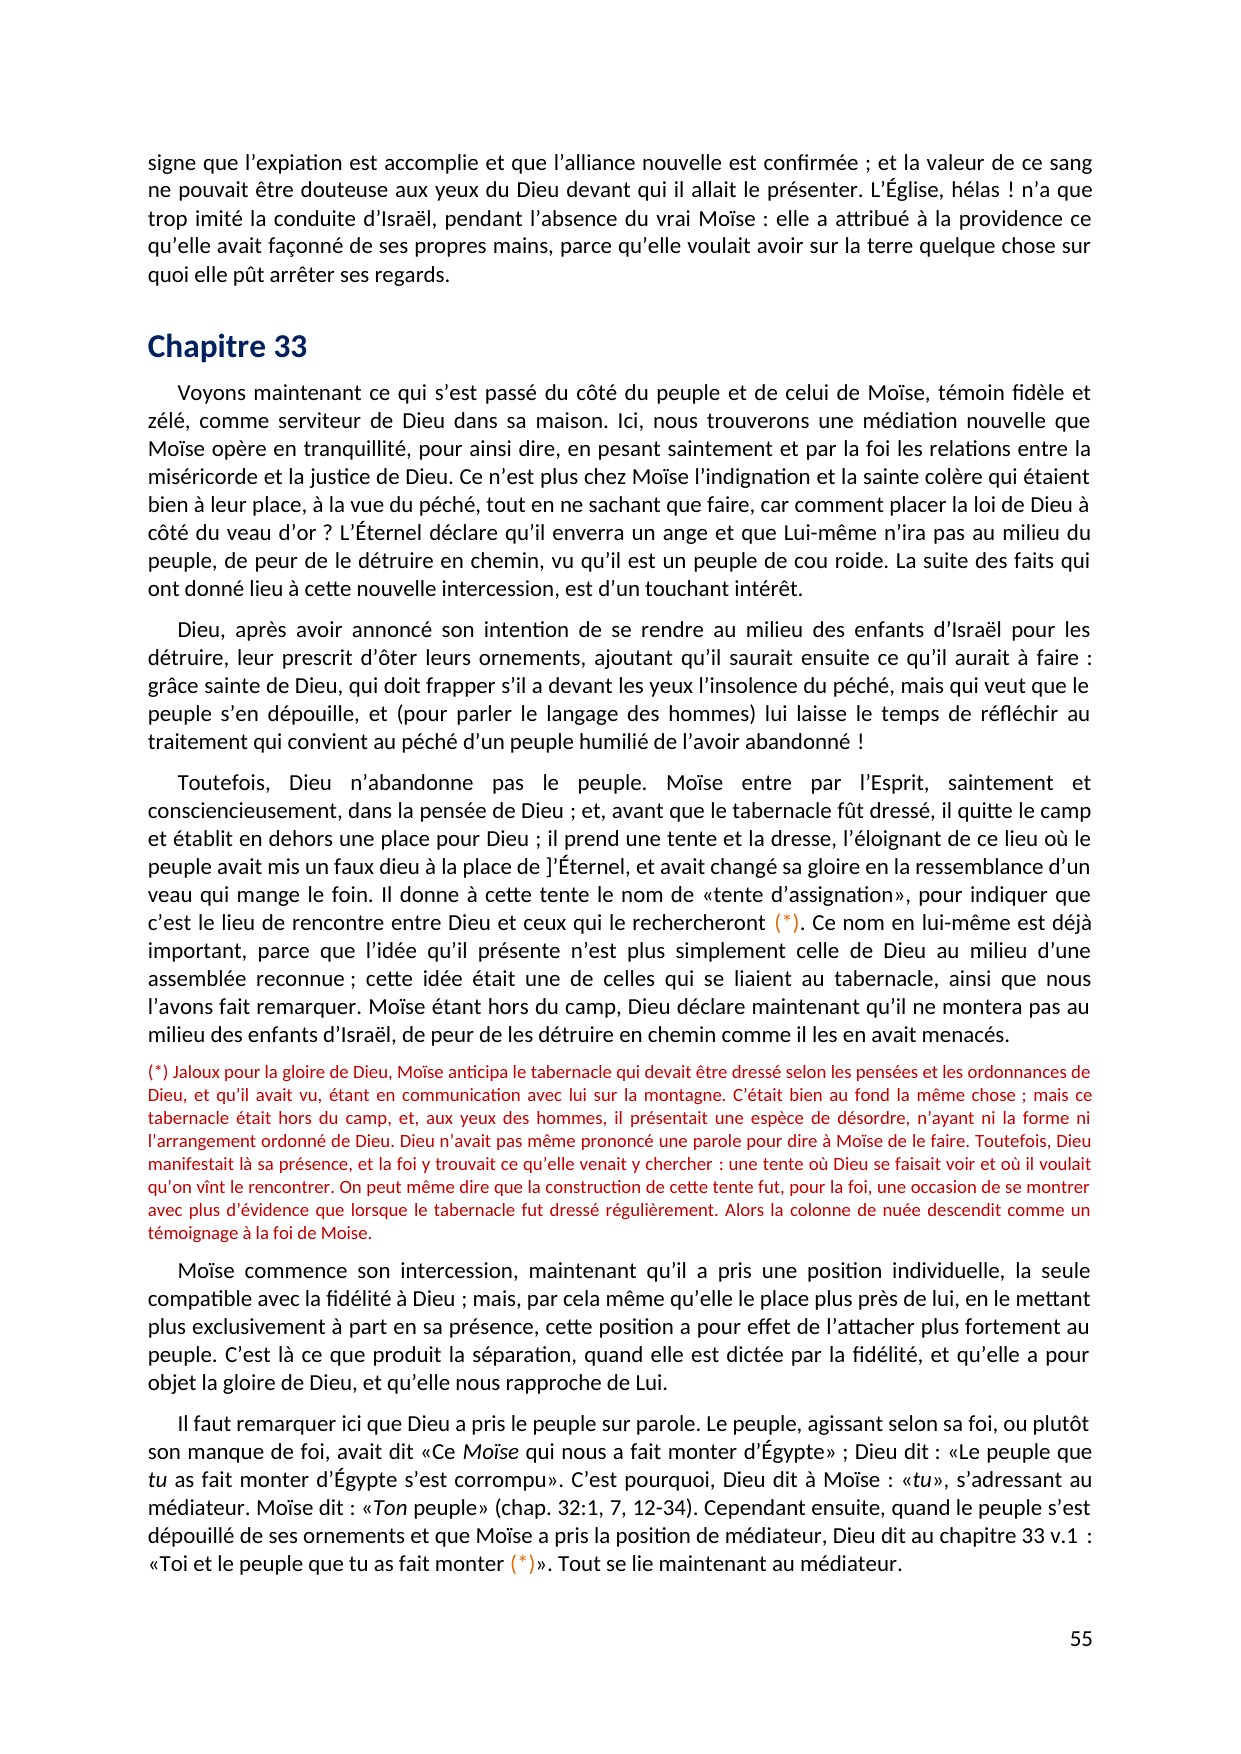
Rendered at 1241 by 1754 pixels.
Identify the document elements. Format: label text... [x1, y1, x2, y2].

text Toutefois, Dieu n’abandonne pas le peuple. Moïse entre par l’Esprit, saintement et consciencieusement, dans la pensée de Dieu ; et, avant que le tabernacle fût dressé, il quitte le camp et établit en dehors une place pour Dieu ; il prend une tente et la dresse, l’éloignant de ce lieu où le peuple avait mis un faux dieu à la place de ]’Éternel, et avait changé sa gloire en la ressemblance d’un veau qui mange le foin. Il donne à cette tente le nom de «tente d’assignation», pour indiquer que c’est le lieu de rencontre entre Dieu et ceux qui le rechercheront (*). Ce nom en lui-même est déjà important, parce que l’idée qu’il présente n’est plus simplement celle de Dieu au milieu d’une assemblée reconnue ; cette idée était une de celles qui se liaient au tabernacle, ainsi que nous l’avons fait remarquer. Moïse étant hors du camp, Dieu déclare maintenant qu’il ne montera pas au milieu des enfants d’Israël, de peur de les détruire en chemin comme il les en avait menacés. [148, 768, 1093, 1048]
text (*) Jaloux pour la gloire de Dieu, Moïse anticipa le tabernacle qui devait être dressé selon les pensées et les ordonnances de Dieu, et qu’il avait vu, étant en communication avec lui sur la montagne. C’était bien au fond la même chose ; mais ce tabernacle était hors du camp, et, aux yeux des hommes, il présentait une espèce de désordre, n’ayant ni la forme ni l’arrangement ordonné de Dieu. Dieu n’avait pas même prononcé une parole pour dire à Moïse de le faire. Toutefois, Dieu manifestait là sa présence, et la foi y trouvait ce qu’elle venait y chercher : une tente où Dieu se faisait voir et où il voulait qu’on vînt le rencontrer. On peut même dire que la construction de cette tente fut, pour la foi, une occasion de se montrer avec plus d’évidence que lorsque le tabernacle fut dressé régulièrement. Alors la colonne de nuée descendit comme un témoignage à la foi de Moise. [148, 1060, 1093, 1244]
text Il faut remarquer ici que Dieu a pris le peuple sur parole. Le peuple, agissant selon sa foi, ou plutôt son manque de foi, avait dit «Ce Moïse qui nous a fait monter d’Égypte» ; Dieu dit : «Le peuple que tu as fait monter d’Égypte s’est corrompu». C’est pourquoi, Dieu dit à Moïse : «tu», s’adressant au médiateur. Moïse dit : «Ton peuple» (chap. 32:1, 7, 12-34). Cependant ensuite, quand le peuple s’est dépouillé de ses ornements et que Moïse a pris la position de médiateur, Dieu dit au chapitre 33 v.1 : «Toi et le peuple que tu as fait monter (*)». Tout se lie maintenant au médiateur. [148, 1409, 1093, 1577]
text Dieu, après avoir annoncé son intention de se rendre au milieu des enfants d’Israël pour les détruire, leur prescrit d’ôter leurs ornements, ajoutant qu’il saurait ensuite ce qu’il aurait à faire : grâce sainte de Dieu, qui doit frapper s’il a devant les yeux l’insolence du péché, mais qui veut que le peuple s’en dépouille, et (pour parler le langage des hommes) lui laisse le temps de réfléchir au traitement qui convient au péché d’un peuple humilié de l’avoir abandonné ! [148, 615, 1093, 755]
subtitle Chapitre 33 [148, 325, 1093, 366]
text Moïse commence son intercession, maintenant qu’il a pris une position individuelle, la seule compatible avec la fidélité à Dieu ; mais, par cela même qu’elle le place plus près de lui, en le mettant plus exclusivement à part en sa présence, cette position a pour effet de l’attacher plus fortement au peuple. C’est là ce que produit la séparation, quand elle est dictée par la fidélité, et qu’elle a pour objet la gloire de Dieu, et qu’elle nous rapproche de Lui. [148, 1256, 1093, 1396]
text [148, 148, 1093, 288]
text Voyons maintenant ce qui s’est passé du côté du peuple et de celui de Moïse, témoin fidèle et zélé, comme serviteur de Dieu dans sa maison. Ici, nous trouverons une médiation nouvelle que Moïse opère en tranquillité, pour ainsi dire, en pesant saintement et par la foi les relations entre la miséricorde et la justice de Dieu. Ce n’est plus chez Moïse l’indignation et la sainte colère qui étaient bien à leur place, à la vue du péché, tout en ne sachant que faire, car comment placer la loi de Dieu à côté du veau d’or ? L’Éternel déclare qu’il enverra un ange et que Lui-même n’ira pas au milieu du peuple, de peur de le détruire en chemin, vu qu’il est un peuple de cou roide. La suite des faits qui ont donné lieu à cette nouvelle intercession, est d’un touchant intérêt. [148, 378, 1093, 603]
